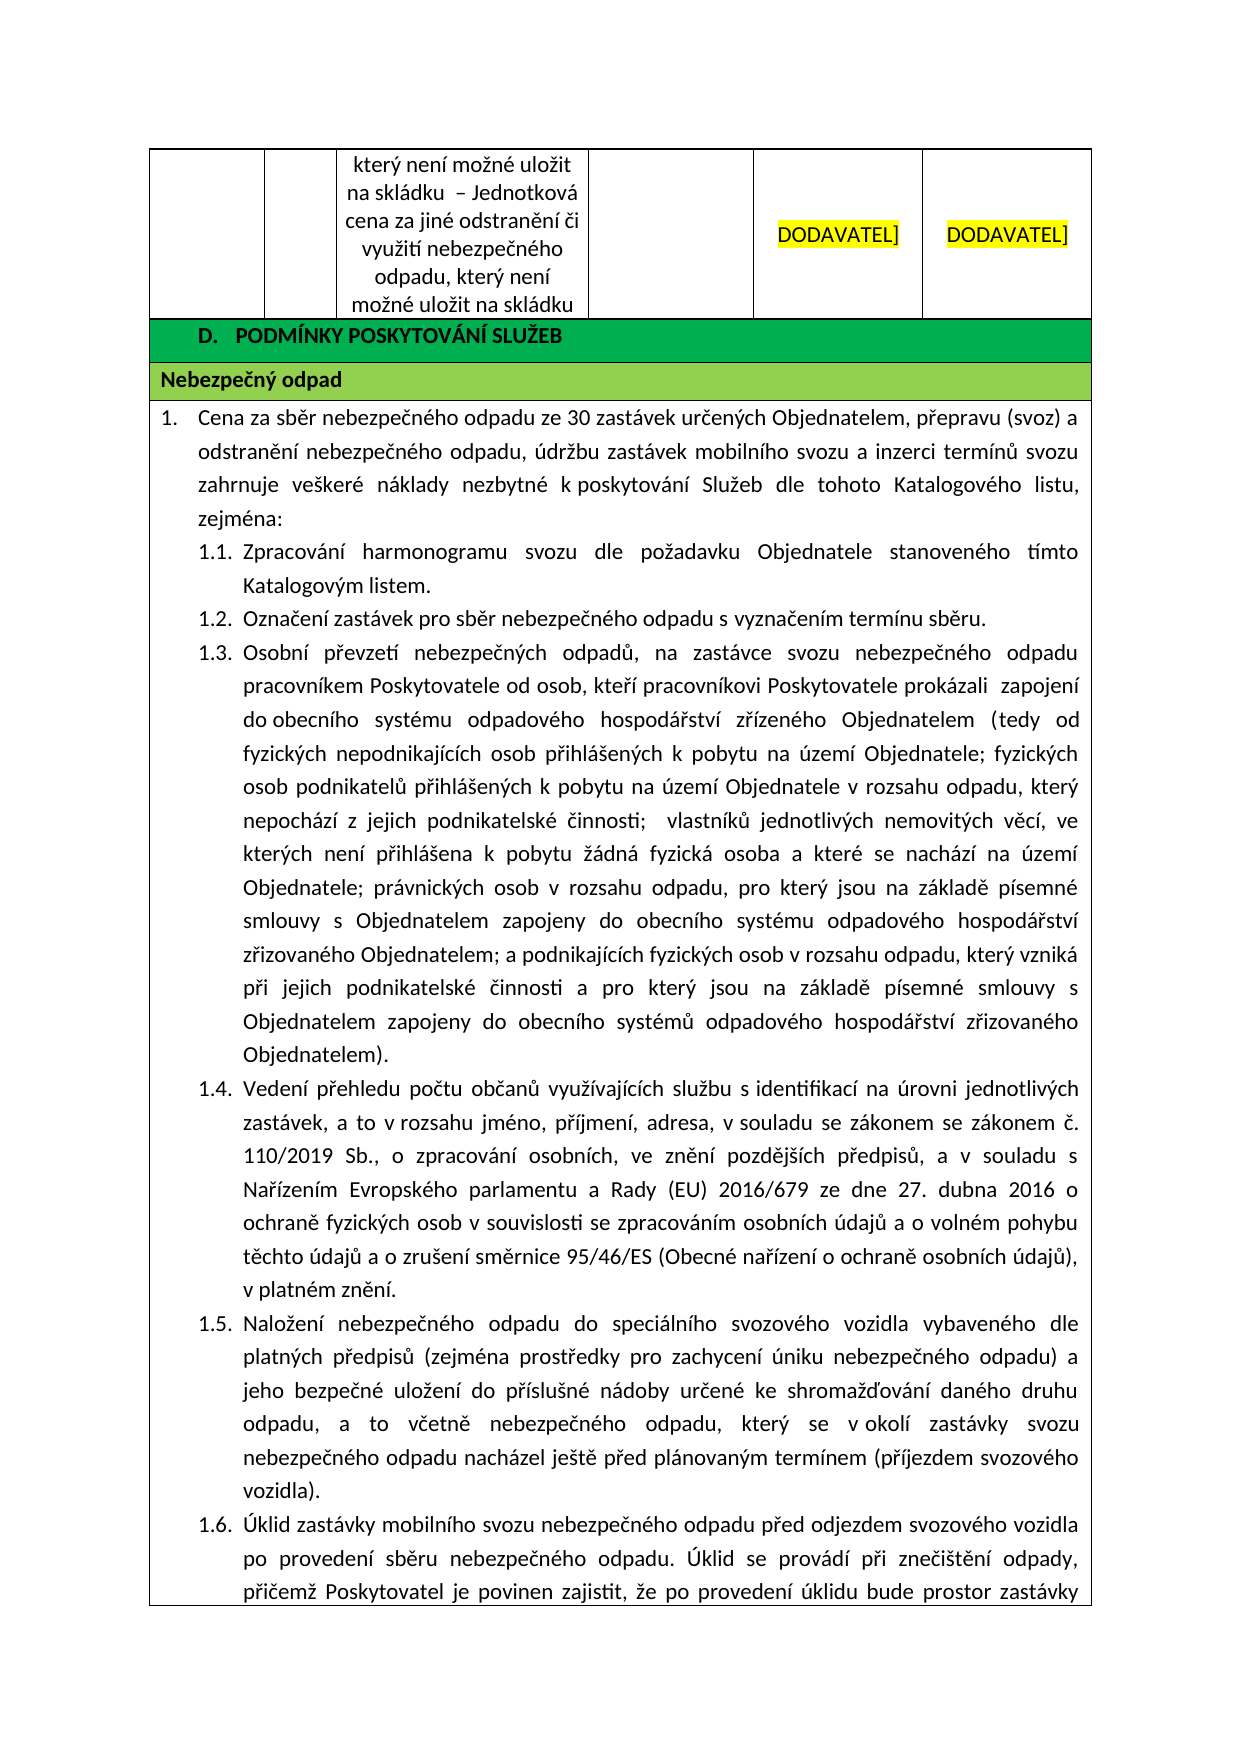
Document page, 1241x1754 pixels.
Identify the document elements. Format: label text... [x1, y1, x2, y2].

table_cell Podmínky poskytování služeb [150, 320, 1091, 362]
table_cell [754, 150, 922, 318]
table_cell [150, 150, 264, 318]
table_cell [337, 150, 588, 318]
table_cell Nebezpečný odpad [150, 363, 1091, 400]
table_cell [265, 150, 336, 318]
table_cell [923, 150, 1091, 318]
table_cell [150, 401, 1091, 1605]
table_cell [589, 150, 753, 318]
